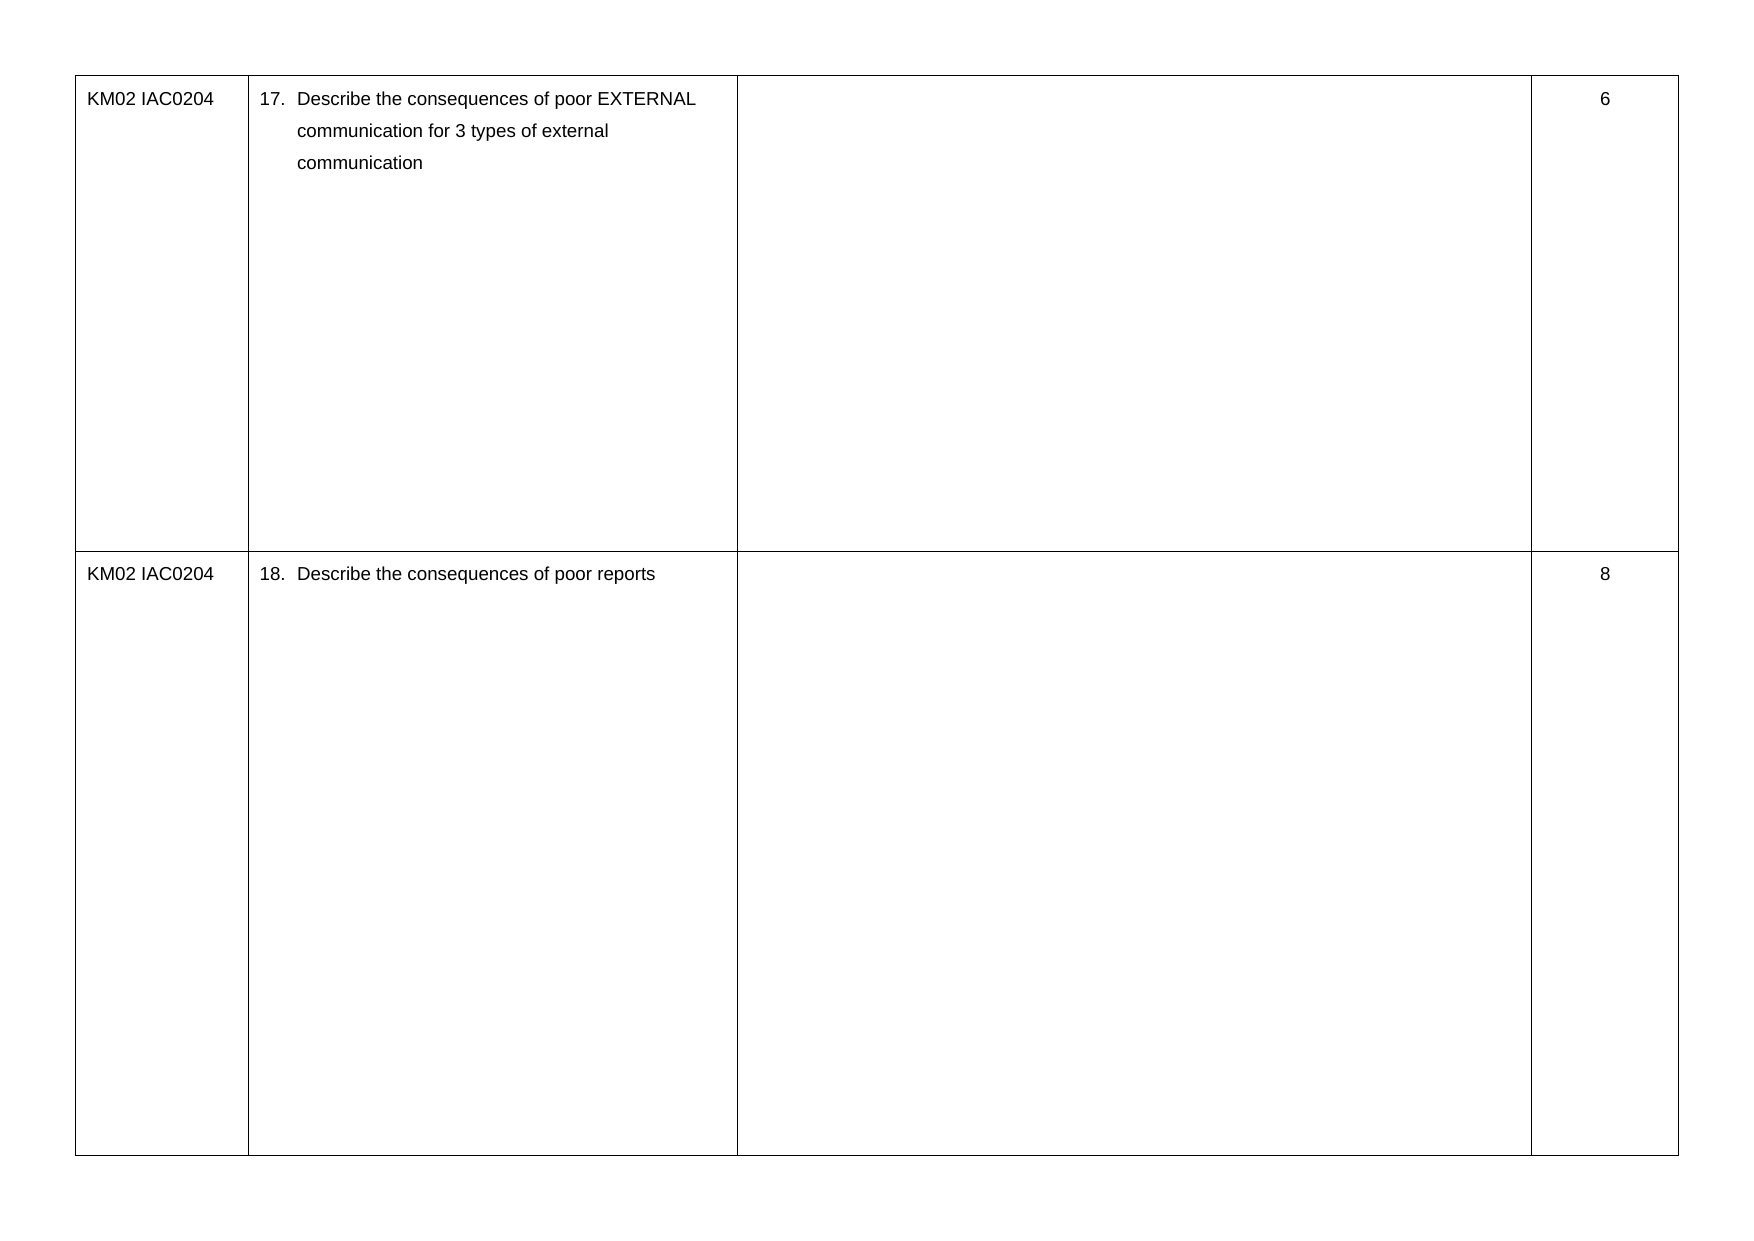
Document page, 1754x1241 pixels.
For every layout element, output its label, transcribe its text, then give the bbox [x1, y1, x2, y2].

table_cell 6 [1532, 76, 1678, 551]
table_cell Describe the consequences of poor EXTERNAL communication for 3 types of external communication [249, 76, 737, 551]
table_cell [738, 76, 1531, 551]
table_cell Describe the consequences of poor reports [249, 552, 737, 1155]
table_cell KM02 IAC0204 [76, 76, 248, 551]
table_cell [738, 552, 1531, 1155]
table_cell 8 [1532, 552, 1678, 1155]
table_cell KM02 IAC0204 [76, 552, 248, 1155]
